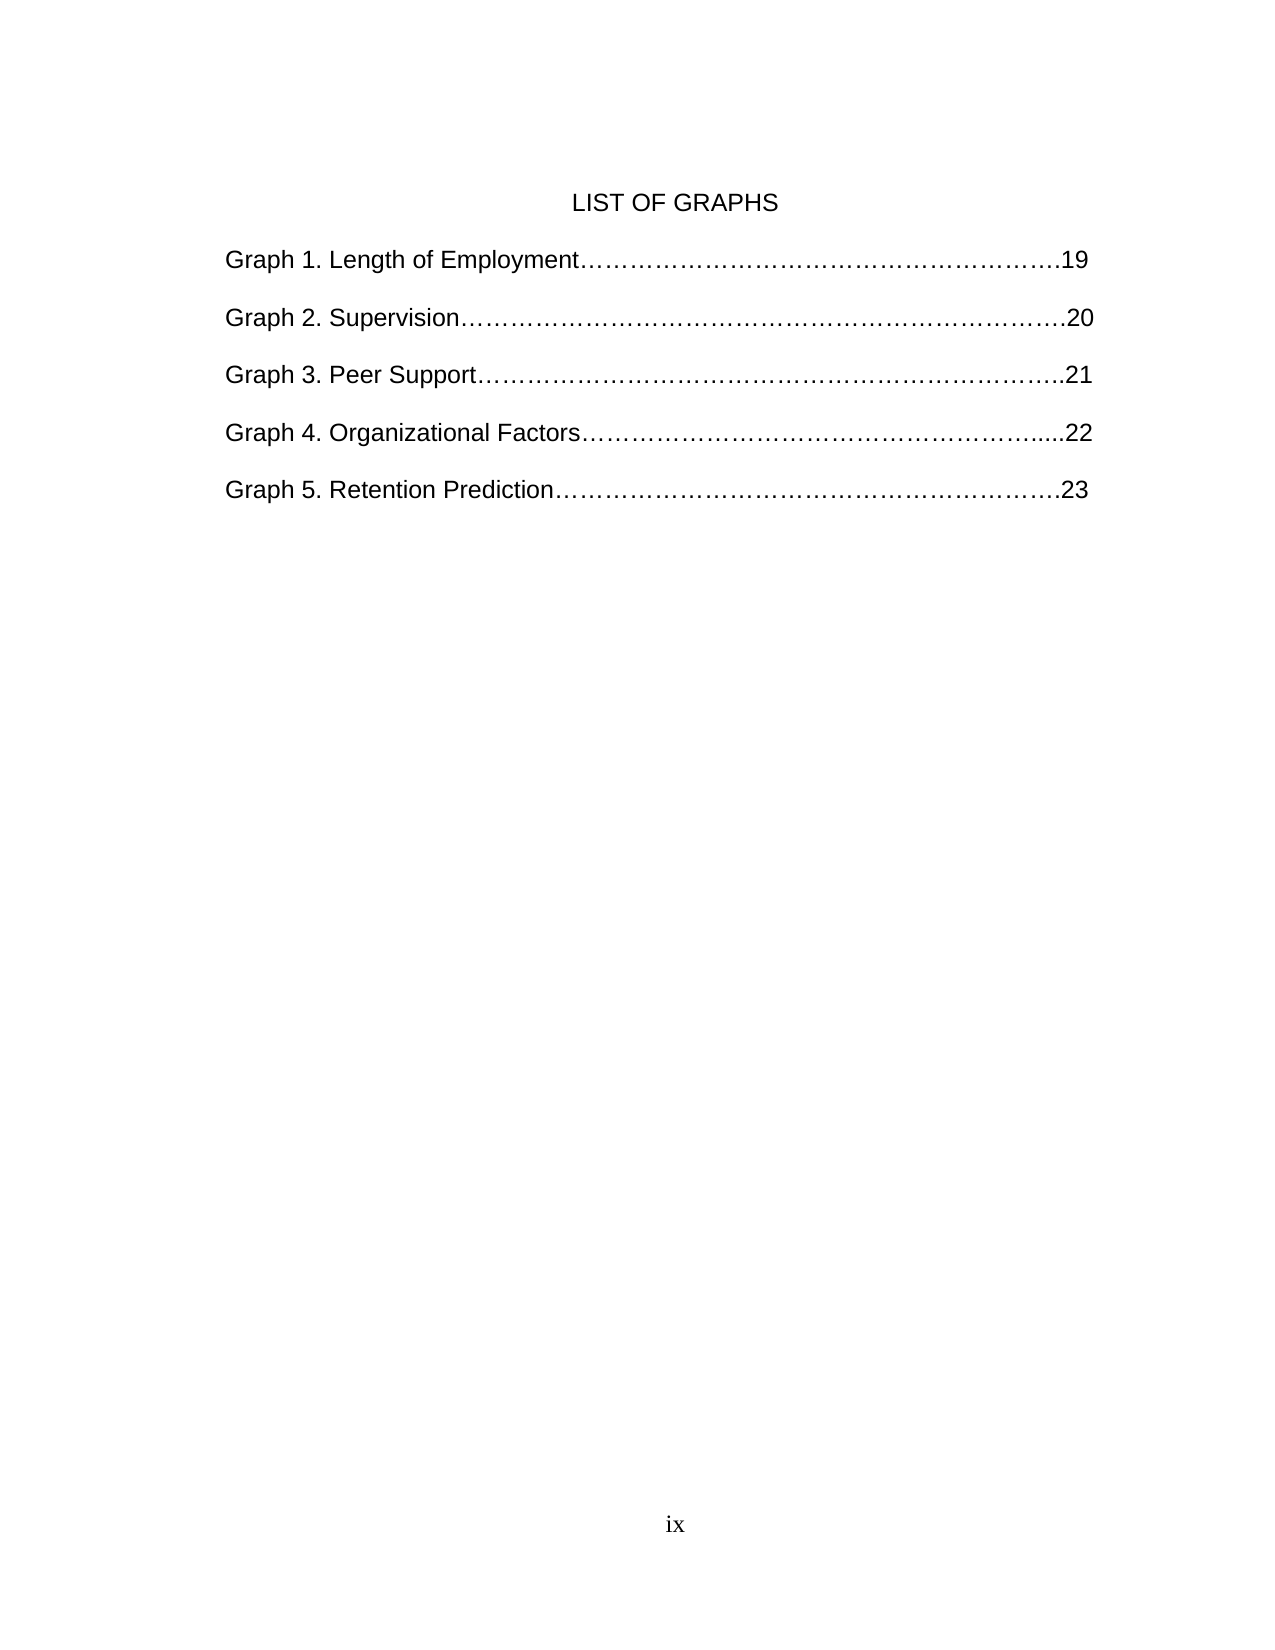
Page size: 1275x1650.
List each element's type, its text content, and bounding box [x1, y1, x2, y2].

title LIST OF graphs [225, 187, 1125, 216]
text Graph 1. Length of Employment………………………………………………….19 [225, 245, 1125, 274]
text Graph 3. Peer Support……………………………………………………………..21 [225, 360, 1125, 389]
text Graph 4. Organizational Factors……………………………………………….....22 [225, 417, 1125, 446]
text Graph 5. Retention Prediction…………………………………………………….23 [225, 475, 1125, 504]
text Graph 2. Supervision……………………………………………………………….20 [225, 302, 1125, 331]
